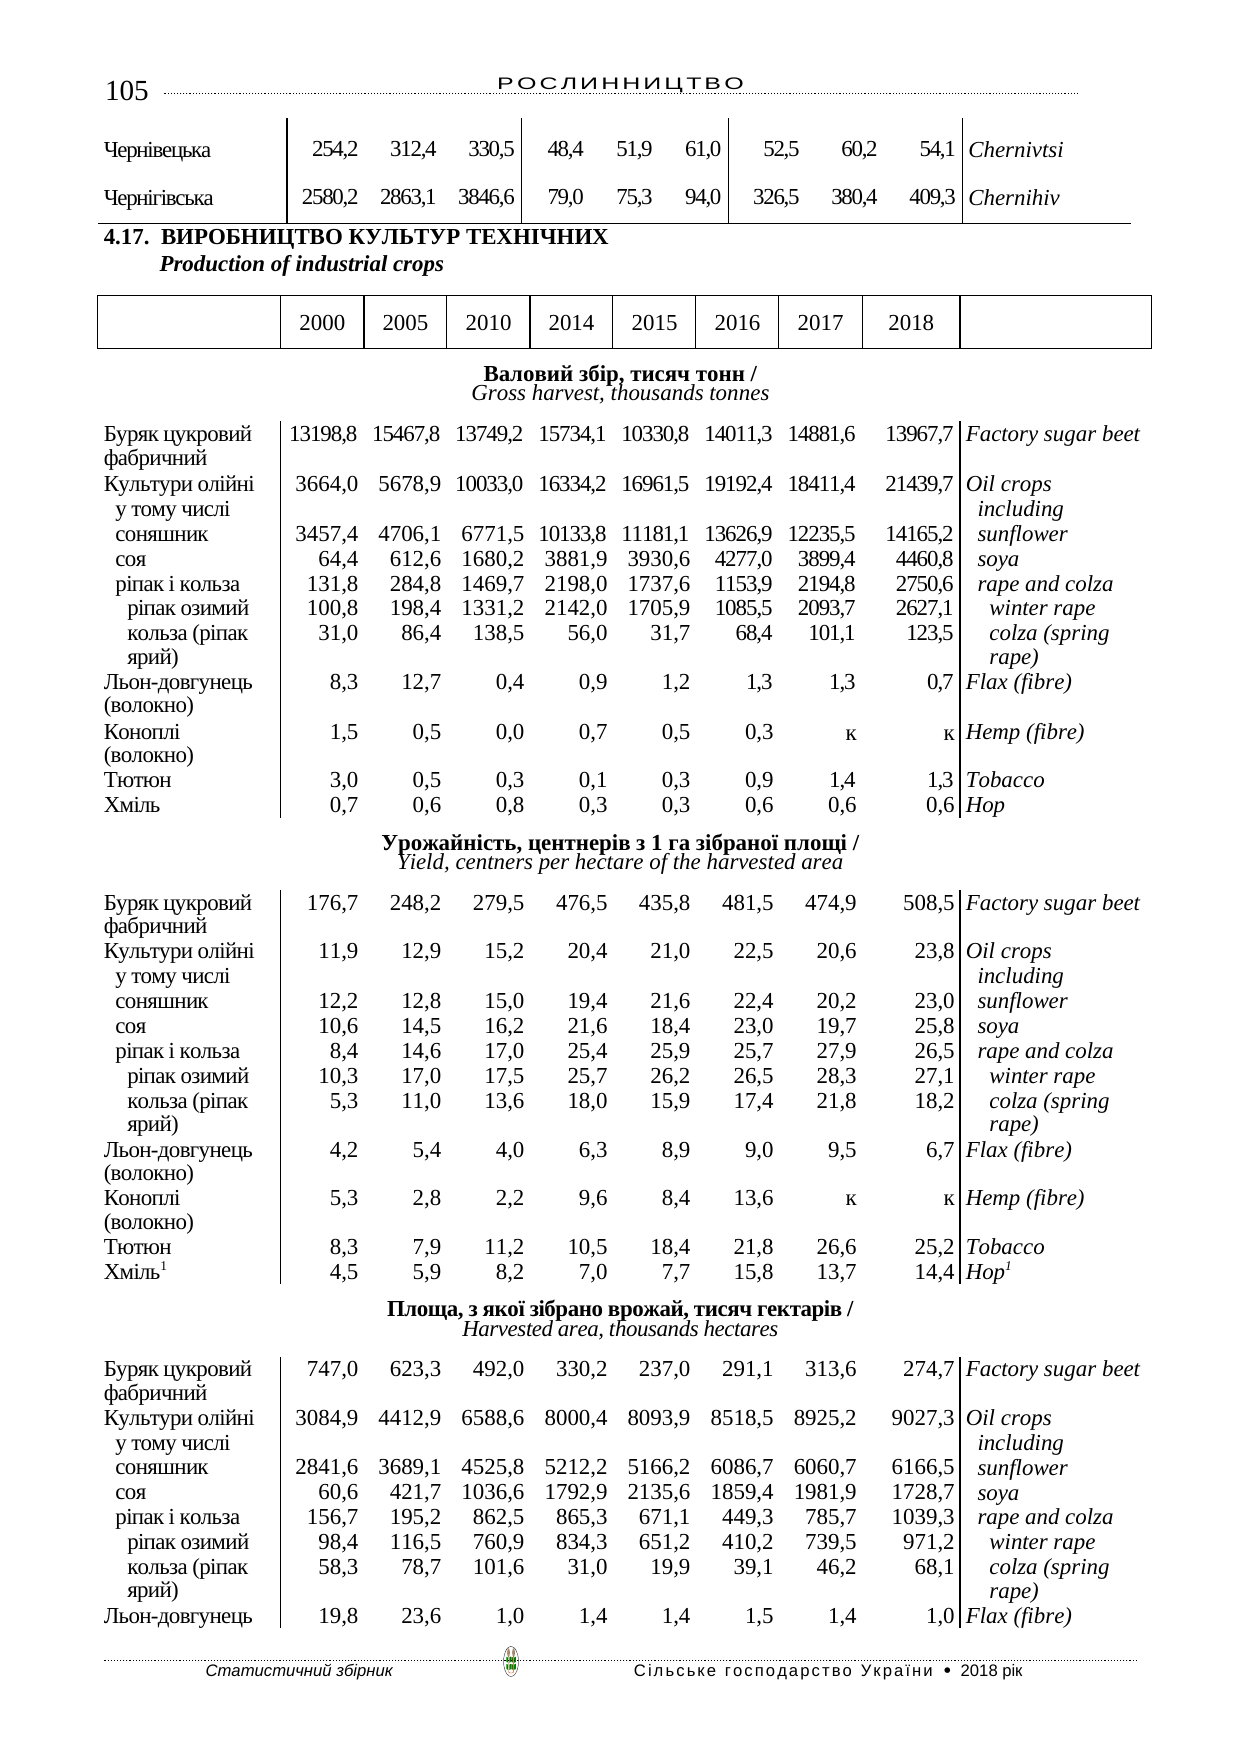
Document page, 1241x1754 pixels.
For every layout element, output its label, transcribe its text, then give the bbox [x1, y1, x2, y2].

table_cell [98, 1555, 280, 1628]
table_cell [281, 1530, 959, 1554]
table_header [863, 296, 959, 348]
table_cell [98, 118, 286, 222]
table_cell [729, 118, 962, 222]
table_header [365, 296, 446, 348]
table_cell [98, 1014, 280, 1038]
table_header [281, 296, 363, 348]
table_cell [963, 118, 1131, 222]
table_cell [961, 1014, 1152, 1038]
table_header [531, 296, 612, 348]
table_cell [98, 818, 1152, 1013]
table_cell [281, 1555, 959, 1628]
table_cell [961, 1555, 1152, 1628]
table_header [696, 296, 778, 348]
text Production of industrial crops [103, 250, 1137, 276]
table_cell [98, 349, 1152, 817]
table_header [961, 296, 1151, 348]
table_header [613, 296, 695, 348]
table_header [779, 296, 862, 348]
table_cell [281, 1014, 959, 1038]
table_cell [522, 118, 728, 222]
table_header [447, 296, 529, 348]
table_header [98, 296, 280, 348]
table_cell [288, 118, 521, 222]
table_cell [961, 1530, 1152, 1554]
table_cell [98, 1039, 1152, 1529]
subtitle 4.17. Виробництво культур технічних [103, 223, 1137, 250]
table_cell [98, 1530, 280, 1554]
